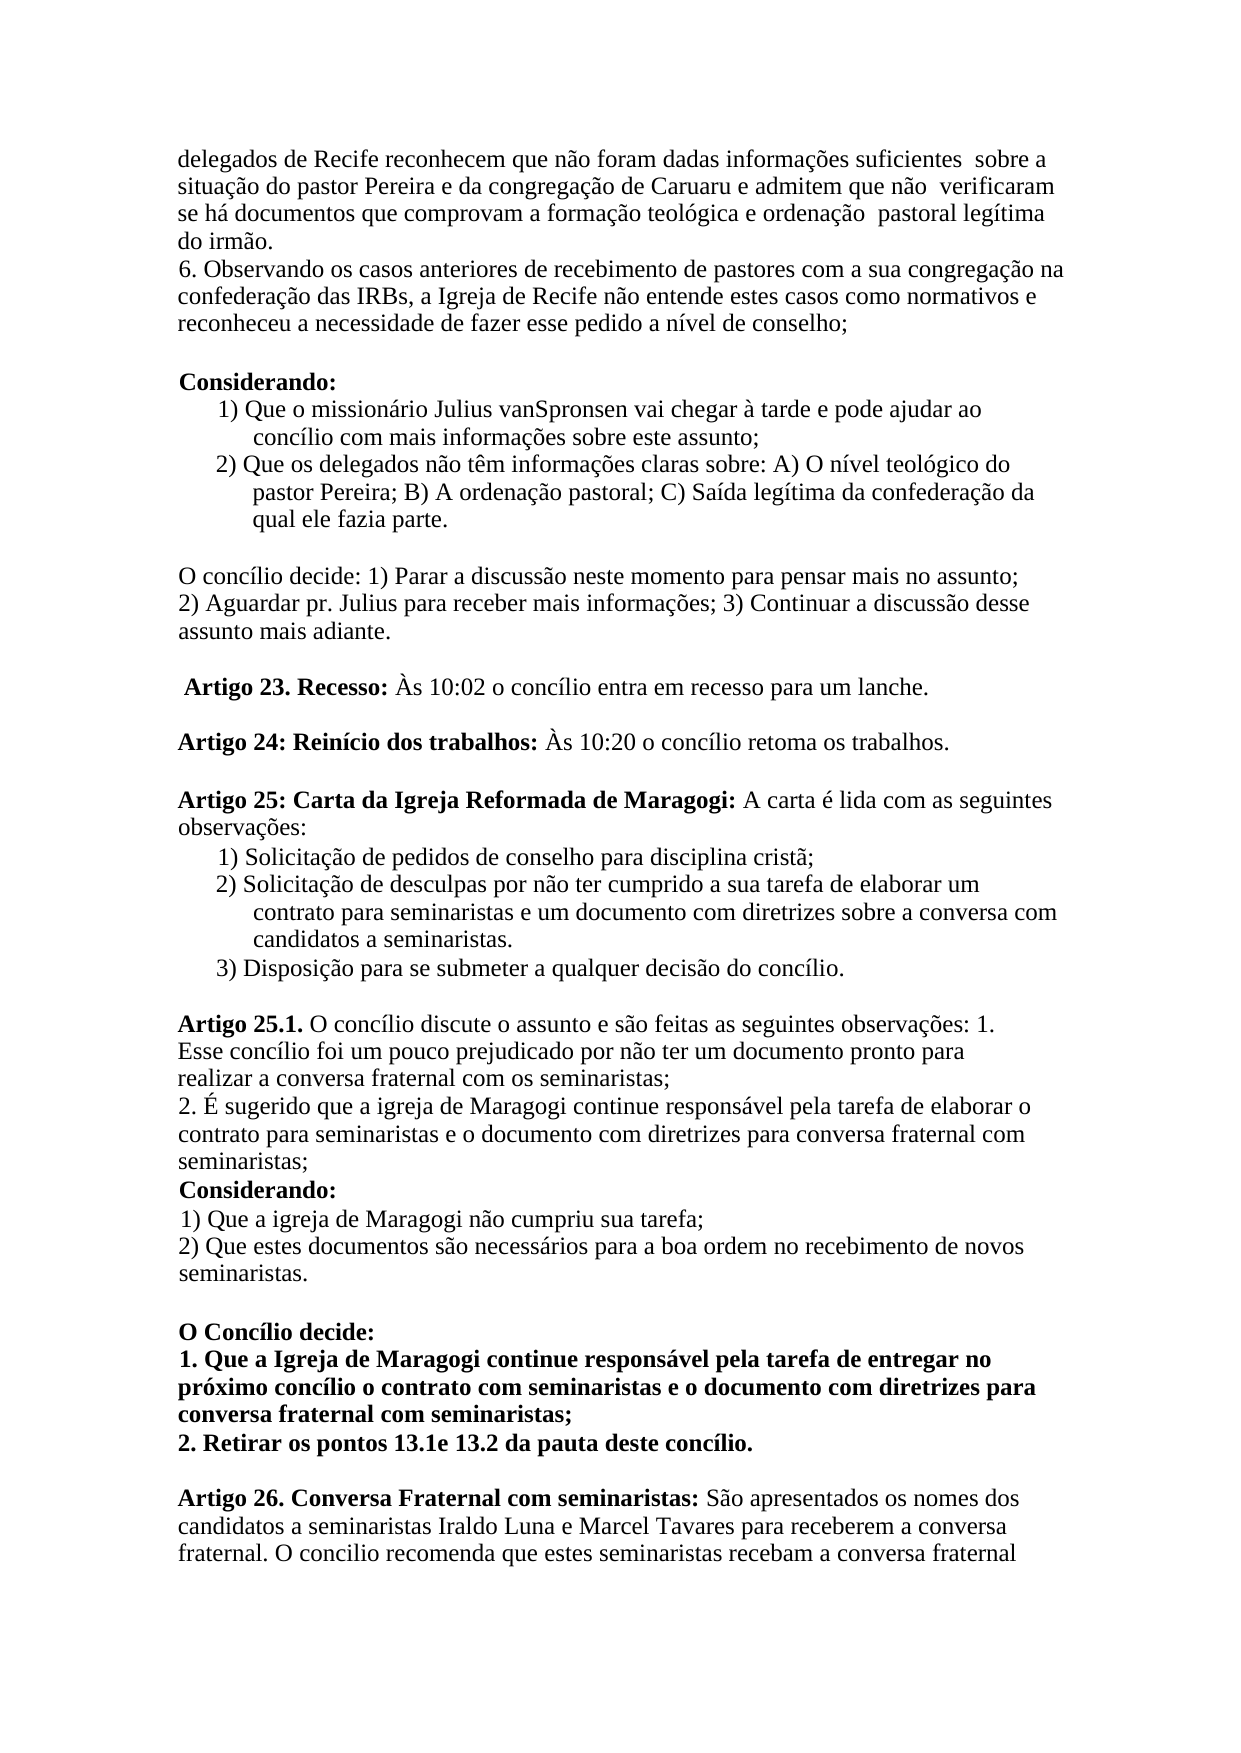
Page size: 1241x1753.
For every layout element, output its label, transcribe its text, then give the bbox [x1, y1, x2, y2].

text 2. É sugerido que a igreja de Maragogi continue responsável pela tarefa de elaborar o contrato para seminaristas e o documento com diretrizes para conversa fraternal com seminaristas; [178, 1093, 1037, 1175]
text 1. Que a Igreja de Maragogi continue responsável pela tarefa de entregar no próximo concílio o contrato com seminaristas e o documento com diretrizes para conversa fraternal com seminaristas; [178, 1346, 1042, 1428]
text 2) Solicitação de desculpas por não ter cumprido a sua tarefa de elaborar um contrato para seminaristas e um documento com diretrizes sobre a conversa com candidatos a seminaristas. [216, 871, 1063, 953]
text 2. Retirar os pontos 13.1e 13.2 da pauta deste concílio. [178, 1428, 1069, 1457]
text Artigo 23. Recesso: Às 10:02 o concílio entra em recesso para um lanche. Artigo 24: Reinício dos trabalhos: Às 10:20 o concílio retoma os trabalhos. [177, 672, 950, 755]
text 1) Que o missionário Julius vanSpronsen vai chegar à tarde e pode ajudar ao concílio com mais informações sobre este assunto; [217, 396, 995, 451]
text 2) Que estes documentos são necessários para a boa ordem no recebimento de novos seminaristas. [178, 1232, 1031, 1287]
text 2) Que os delegados não têm informações claras sobre: A) O nível teológico do pastor Pereira; B) A ordenação pastoral; C) Saída legítima da confederação da qual ele fazia parte. [216, 451, 1042, 533]
text 1) Que a igreja de Maragogi não cumpriu sua tarefa; [180, 1204, 1069, 1232]
text Considerando: [178, 367, 1069, 396]
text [177, 145, 1062, 255]
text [177, 1485, 1056, 1567]
text O concílio decide: 1) Parar a discussão neste momento para pensar mais no assunto; 2) Aguardar pr. Julius para receber mais informações; 3) Continuar a discussão desse assunto mais adiante. [178, 563, 1036, 645]
text 3) Disposição para se submeter a qualquer decisão do concílio. [216, 953, 1069, 982]
text O Concílio decide: [178, 1317, 1069, 1346]
text Artigo 25: Carta da Igreja Reformada de Maragogi: A carta é lida com as seguintes observações: [177, 787, 1059, 841]
text 6. Observando os casos anteriores de recebimento de pastores com a sua congregação na confederação das IRBs, a Igreja de Recife não entende estes casos como normativos e reconheceu a necessidade de fazer esse pedido a nível de conselho; [177, 255, 1069, 337]
text Artigo 25.1. O concílio discute o assunto e são feitas as seguintes observações: 1. Esse concílio foi um pouco prejudicado por não ter um documento pronto para realizar a conversa fraternal com os seminaristas; [177, 1010, 996, 1092]
text 1) Solicitação de pedidos de conselho para disciplina cristã; [217, 842, 1069, 871]
text Considerando: [178, 1175, 1069, 1204]
